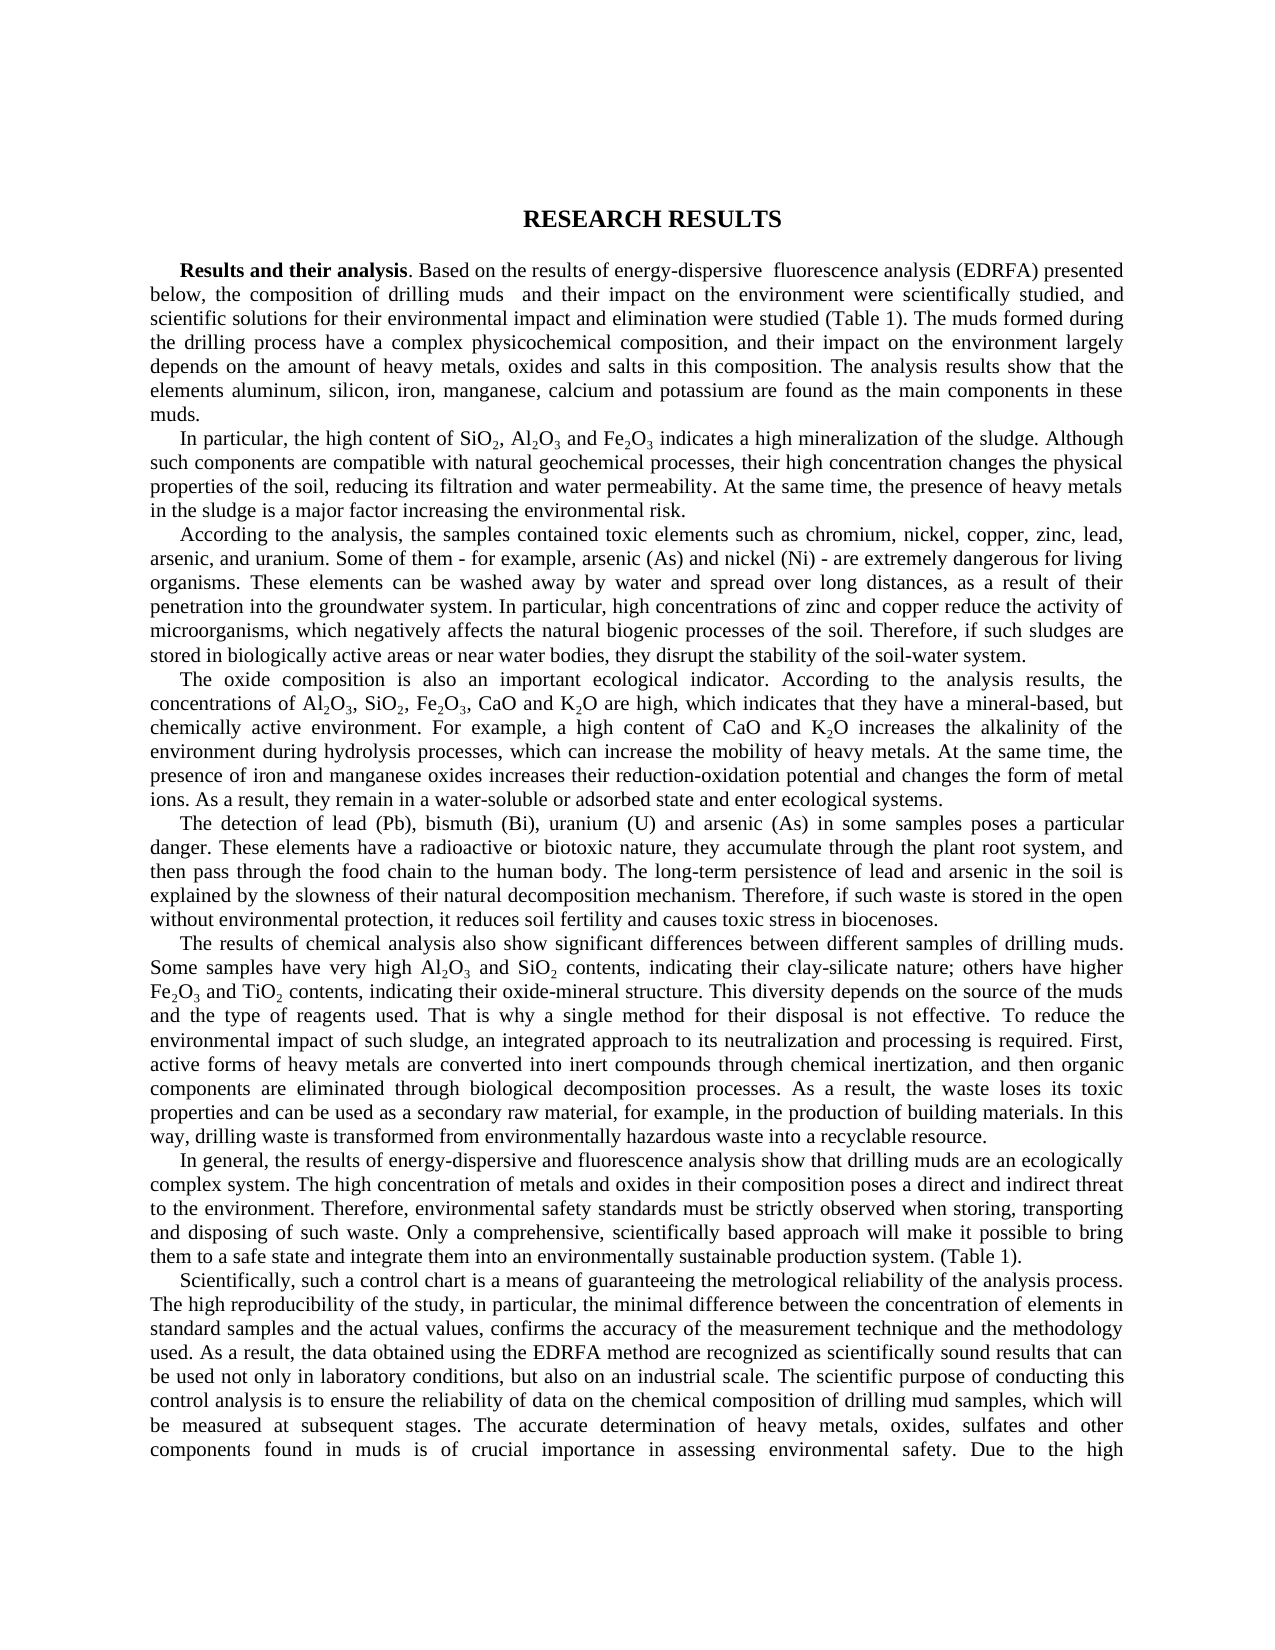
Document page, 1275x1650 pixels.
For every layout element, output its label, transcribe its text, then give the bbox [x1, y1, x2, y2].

text RESEARCH RESULTS [150, 204, 1125, 232]
text The detection of lead (Pb), bismuth (Bi), uranium (U) and arsenic (As) in some samples poses a particular danger. These elements have a radioactive or biotoxic nature, they accumulate through the plant root system, and then pass through the food chain to the human body. The long-term persistence of lead and arsenic in the soil is explained by the slowness of their natural decomposition mechanism. Therefore, if such waste is stored in the open without environmental protection, it reduces soil fertility and causes toxic stress in biocenoses. [150, 811, 1125, 931]
text In particular, the high content of SiO₂, Al₂O₃ and Fe₂O₃ indicates a high mineralization of the sludge. Although such components are compatible with natural geochemical processes, their high concentration changes the physical properties of the soil, reducing its filtration and water permeability. At the same time, the presence of heavy metals in the sludge is a major factor increasing the environmental risk. [150, 426, 1125, 522]
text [150, 1268, 1125, 1461]
text According to the analysis, the samples contained toxic elements such as chromium, nickel, copper, zinc, lead, arsenic, and uranium. Some of them - for example, arsenic (As) and nickel (Ni) - are extremely dangerous for living organisms. These elements can be washed away by water and spread over long distances, as a result of their penetration into the groundwater system. In particular, high concentrations of zinc and copper reduce the activity of microorganisms, which negatively affects the natural biogenic processes of the soil. Therefore, if such sludges are stored in biologically active areas or near water bodies, they disrupt the stability of the soil-water system. [150, 522, 1125, 667]
text In general, the results of energy-dispersive and fluorescence analysis show that drilling muds are an ecologically complex system. The high concentration of metals and oxides in their composition poses a direct and indirect threat to the environment. Therefore, environmental safety standards must be strictly observed when storing, transporting and disposing of such waste. Only a comprehensive, scientifically based approach will make it possible to bring them to a safe state and integrate them into an environmentally sustainable production system. (Table 1). [150, 1148, 1125, 1268]
text Results and their analysis. Based on the results of energy-dispersive fluorescence analysis (EDRFA) presented below, the composition of drilling muds and their impact on the environment were scientifically studied, and scientific solutions for their environmental impact and elimination were studied (Table 1). The muds formed during the drilling process have a complex physicochemical composition, and their impact on the environment largely depends on the amount of heavy metals, oxides and salts in this composition. The analysis results show that the elements aluminum, silicon, iron, manganese, calcium and potassium are found as the main components in these muds. [150, 257, 1125, 426]
text The results of chemical analysis also show significant differences between different samples of drilling muds. Some samples have very high Al₂O₃ and SiO₂ contents, indicating their clay-silicate nature; others have higher Fe₂O₃ and TiO₂ contents, indicating their oxide-mineral structure. This diversity depends on the source of the muds and the type of reagents used. That is why a single method for their disposal is not effective. To reduce the environmental impact of such sludge, an integrated approach to its neutralization and processing is required. First, active forms of heavy metals are converted into inert compounds through chemical inertization, and then organic components are eliminated through biological decomposition processes. As a result, the waste loses its toxic properties and can be used as a secondary raw material, for example, in the production of building materials. In this way, drilling waste is transformed from environmentally hazardous waste into a recyclable resource. [150, 931, 1125, 1148]
text The oxide composition is also an important ecological indicator. According to the analysis results, the concentrations of Al₂O₃, SiO₂, Fe₂O₃, CaO and K₂O are high, which indicates that they have a mineral-based, but chemically active environment. For example, a high content of CaO and K₂O increases the alkalinity of the environment during hydrolysis processes, which can increase the mobility of heavy metals. At the same time, the presence of iron and manganese oxides increases their reduction-oxidation potential and changes the form of metal ions. As a result, they remain in a water-soluble or adsorbed state and enter ecological systems. [150, 667, 1125, 811]
